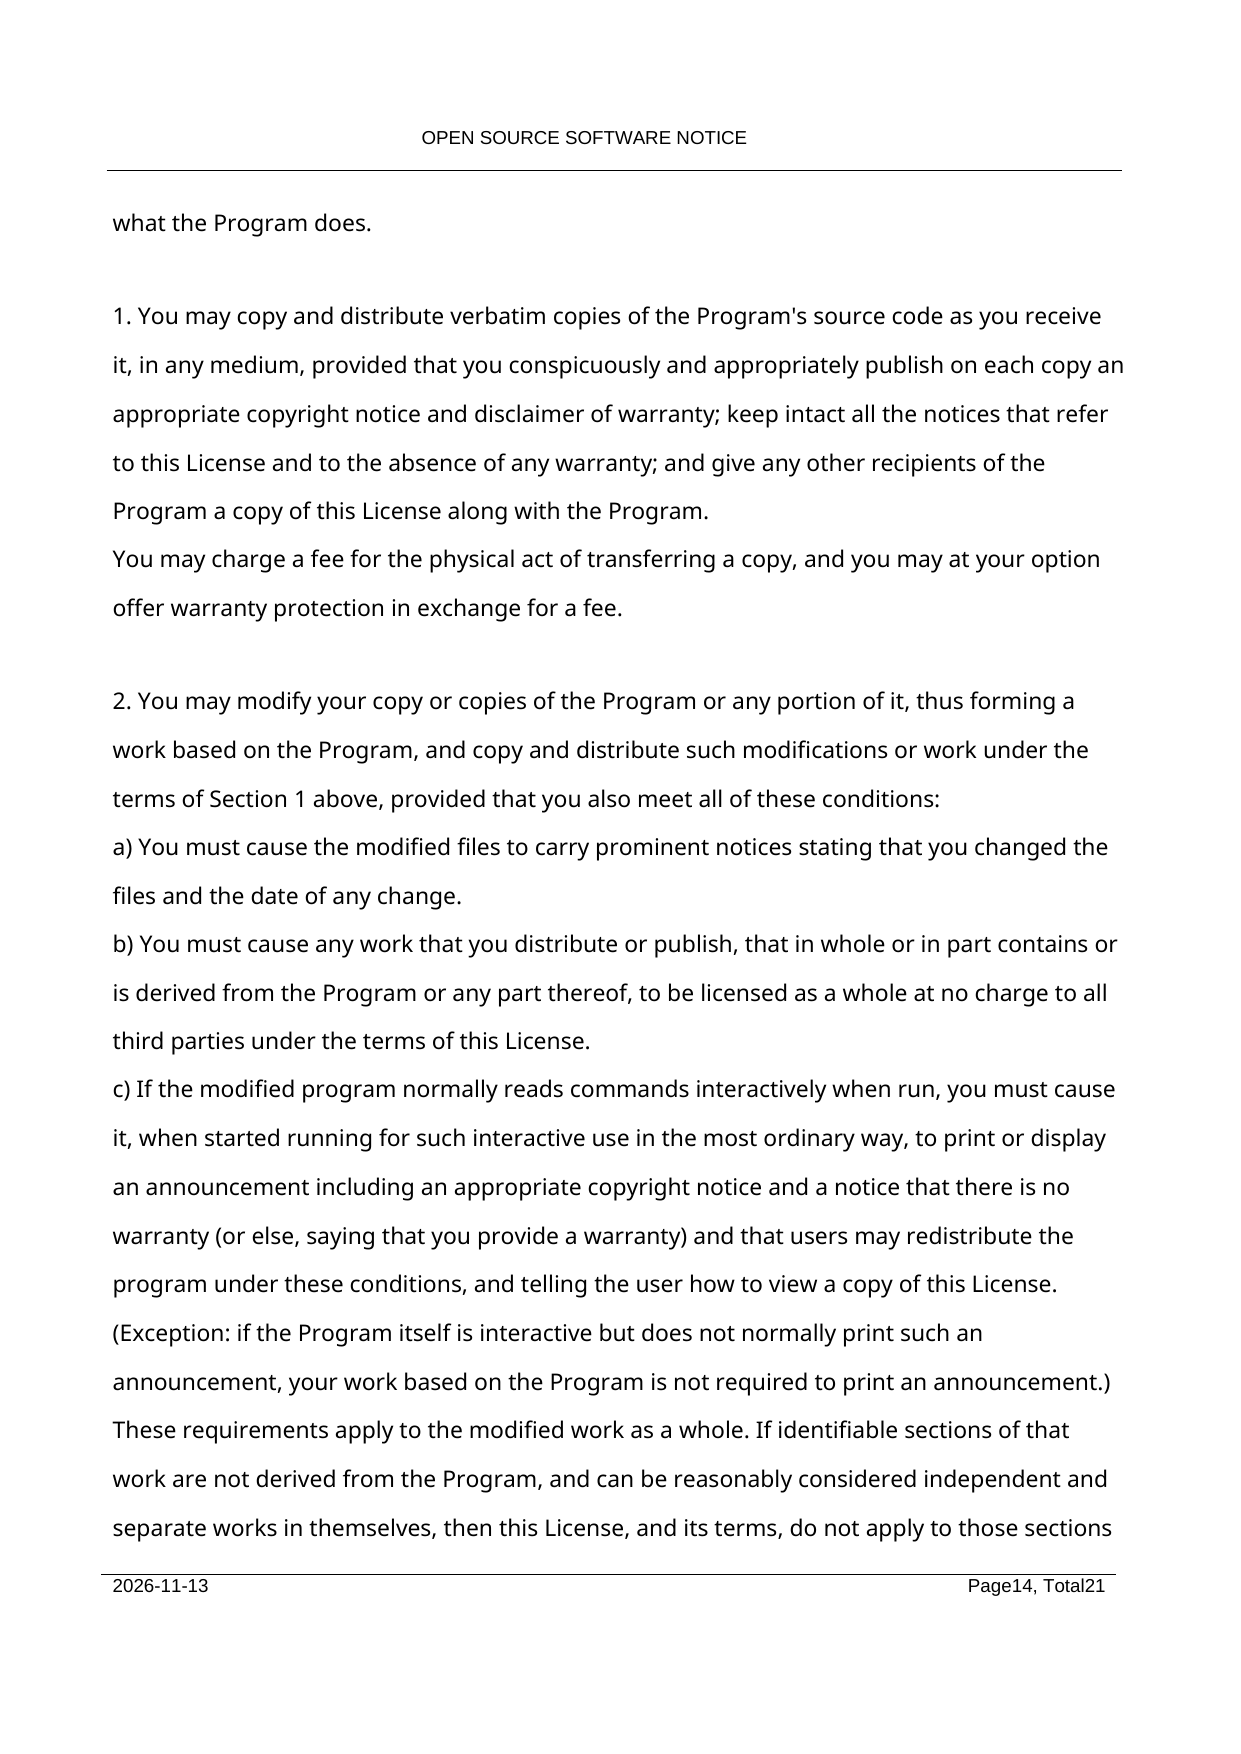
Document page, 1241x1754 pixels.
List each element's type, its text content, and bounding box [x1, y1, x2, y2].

text 1. You may copy and distribute verbatim copies of the Program's source code as you receive it, in any medium, provided that you conspicuously and appropriately publish on each copy an appropriate copyright notice and disclaimer of warranty; keep intact all the notices that refer to this License and to the absence of any warranty; and give any other recipients of the Program a copy of this License along with the Program. [112, 299, 1128, 527]
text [112, 1413, 1128, 1543]
text 2. You may modify your copy or copies of the Program or any portion of it, thus forming a work based on the Program, and copy and distribute such modifications or work under the terms of Section 1 above, provided that you also meet all of these conditions: [112, 685, 1128, 815]
text a) You must cause the modified files to carry prominent notices stating that you changed the files and the date of any change. [112, 830, 1128, 912]
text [112, 206, 1128, 239]
text b) You must cause any work that you distribute or publish, that in whole or in part contains or is derived from the Program or any part thereof, to be licensed as a whole at no charge to all third parties under the terms of this License. [112, 927, 1128, 1057]
text c) If the modified program normally reads commands interactively when run, you must cause it, when started running for such interactive use in the most ordinary way, to print or display an announcement including an appropriate copyright notice and a notice that there is no warranty (or else, saying that you provide a warranty) and that users may redistribute the program under these conditions, and telling the user how to view a copy of this License. (Exception: if the Program itself is interactive but does not normally print such an announcement, your work based on the Program is not required to print an announcement.) [112, 1073, 1128, 1398]
text You may charge a fee for the physical act of transferring a copy, and you may at your option offer warranty protection in exchange for a fee. [112, 543, 1128, 624]
